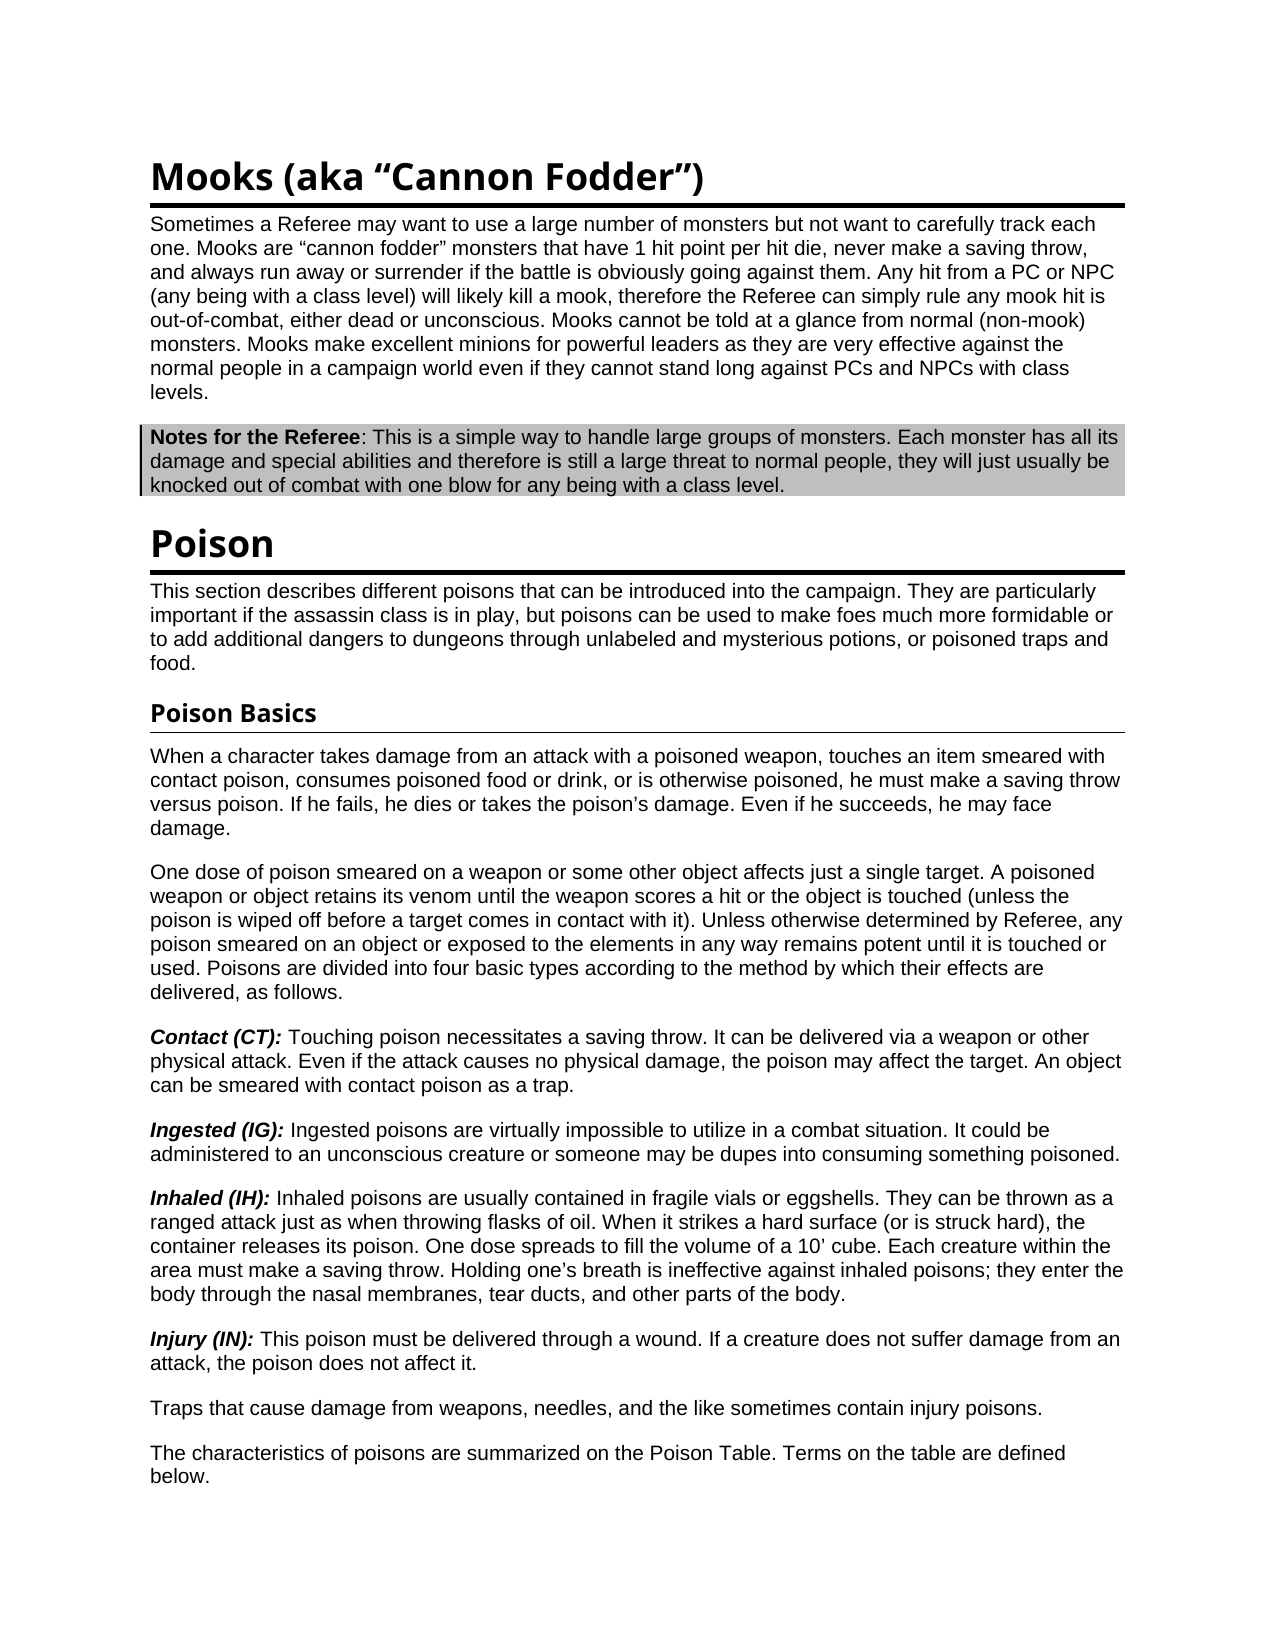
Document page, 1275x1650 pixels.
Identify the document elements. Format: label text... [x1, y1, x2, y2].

text When a character takes damage from an attack with a poisoned weapon, touches an item smeared with contact poison, consumes poisoned food or drink, or is otherwise poisoned, he must make a saving throw versus poison. If he fails, he dies or takes the poison’s damage. Even if he succeeds, he may face damage. [150, 743, 1125, 839]
text Traps that cause damage from weapons, needles, and the like sometimes contain injury poisons. [150, 1396, 1125, 1419]
text Notes for the Referee: This is a simple way to handle large groups of monsters. Each monster has all its damage and special abilities and therefore is still a large threat to normal people, they will just usually be knocked out of combat with one blow for any being with a class level. [139, 424, 1125, 496]
subtitle Poison [150, 517, 1125, 570]
text Contact (CT): Touching poison necessitates a saving throw. It can be delivered via a weapon or other physical attack. Even if the attack causes no physical damage, the poison may affect the target. An object can be smeared with contact poison as a trap. [150, 1025, 1125, 1097]
text Inhaled (IH): Inhaled poisons are usually contained in fragile vials or eggshells. They can be thrown as a ranged attack just as when throwing flasks of oil. When it strikes a hard surface (or is struck hard), the container releases its poison. One dose spreads to fill the volume of a 10’ cube. Each creature within the area must make a saving throw. Holding one’s breath is ineffective against inhaled poisons; they enter the body through the nasal membranes, tear ducts, and other parts of the body. [150, 1186, 1125, 1306]
subtitle Mooks (aka “Cannon Fodder”) [150, 150, 1125, 203]
text One dose of poison smeared on a weapon or some other object affects just a single target. A poisoned weapon or object retains its venom until the weapon scores a hit or the object is touched (unless the poison is wiped off before a target comes in contact with it). Unless otherwise determined by Referee, any poison smeared on an object or exposed to the elements in any way remains potent until it is touched or used. Poisons are divided into four basic types according to the method by which their effects are delivered, as follows. [150, 860, 1125, 1004]
text Sometimes a Referee may want to use a large number of monsters but not want to carefully track each one. Mooks are “cannon fodder” monsters that have 1 hit point per hit die, never make a saving throw, and always run away or surrender if the battle is obviously going against them. Any hit from a PC or NPC (any being with a class level) will likely kill a mook, therefore the Referee can simply rule any mook hit is out-of-combat, either dead or unconscious. Mooks cannot be told at a glance from normal (non-mook) monsters. Mooks make excellent minions for powerful leaders as they are very effective against the normal people in a campaign world even if they cannot stand long against PCs and NPCs with class levels. [150, 212, 1125, 404]
text Ingested (IG): Ingested poisons are virtually impossible to utilize in a combat situation. It could be administered to an unconscious creature or someone may be dupes into consuming something poisoned. [150, 1117, 1125, 1165]
text The characteristics of poisons are summarized on the Poison Table. Terms on the table are defined below. [150, 1440, 1125, 1488]
subtitle Poison Basics [150, 696, 1125, 732]
text This section describes different poisons that can be introduced into the campaign. They are particularly important if the assassin class is in play, but poisons can be used to make foes much more formidable or to add additional dangers to dungeons through unlabeled and mysterious potions, or poisoned traps and food. [150, 579, 1125, 675]
text Injury (IN): This poison must be delivered through a wound. If a creature does not suffer damage from an attack, the poison does not affect it. [150, 1327, 1125, 1375]
